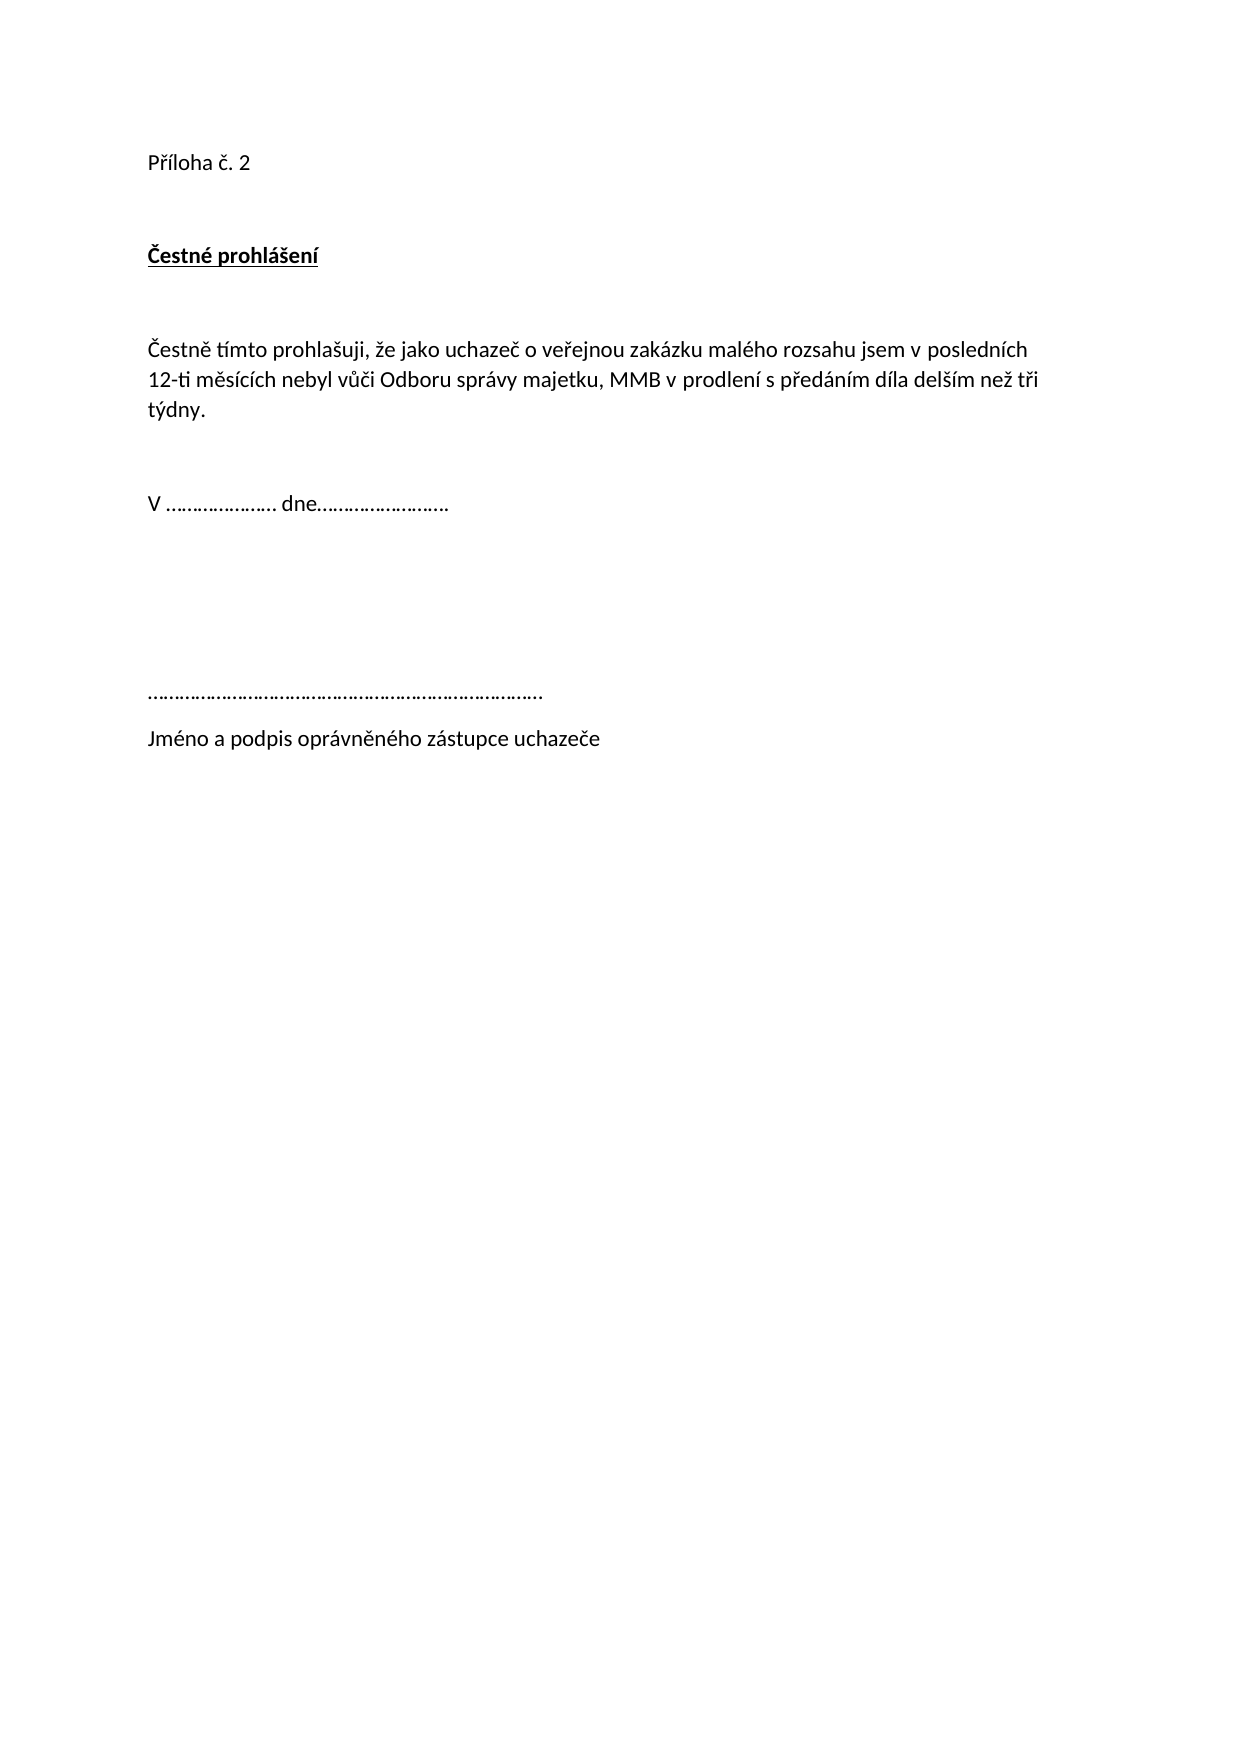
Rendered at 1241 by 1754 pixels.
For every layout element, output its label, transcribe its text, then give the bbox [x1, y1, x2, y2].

text Čestně tímto prohlašuji, že jako uchazeč o veřejnou zakázku malého rozsahu jsem v posledních 12-ti měsících nebyl vůči Odboru správy majetku, MMB v prodlení s předáním díla delším než tři týdny. [148, 335, 1093, 423]
text Čestné prohlášení [148, 241, 1093, 269]
text V ………………… dne……………………. [148, 489, 1093, 517]
text Příloha č. 2 [148, 148, 1093, 176]
text ………………………………………………………………… [148, 677, 1093, 705]
text Jméno a podpis oprávněného zástupce uchazeče [148, 724, 1093, 752]
